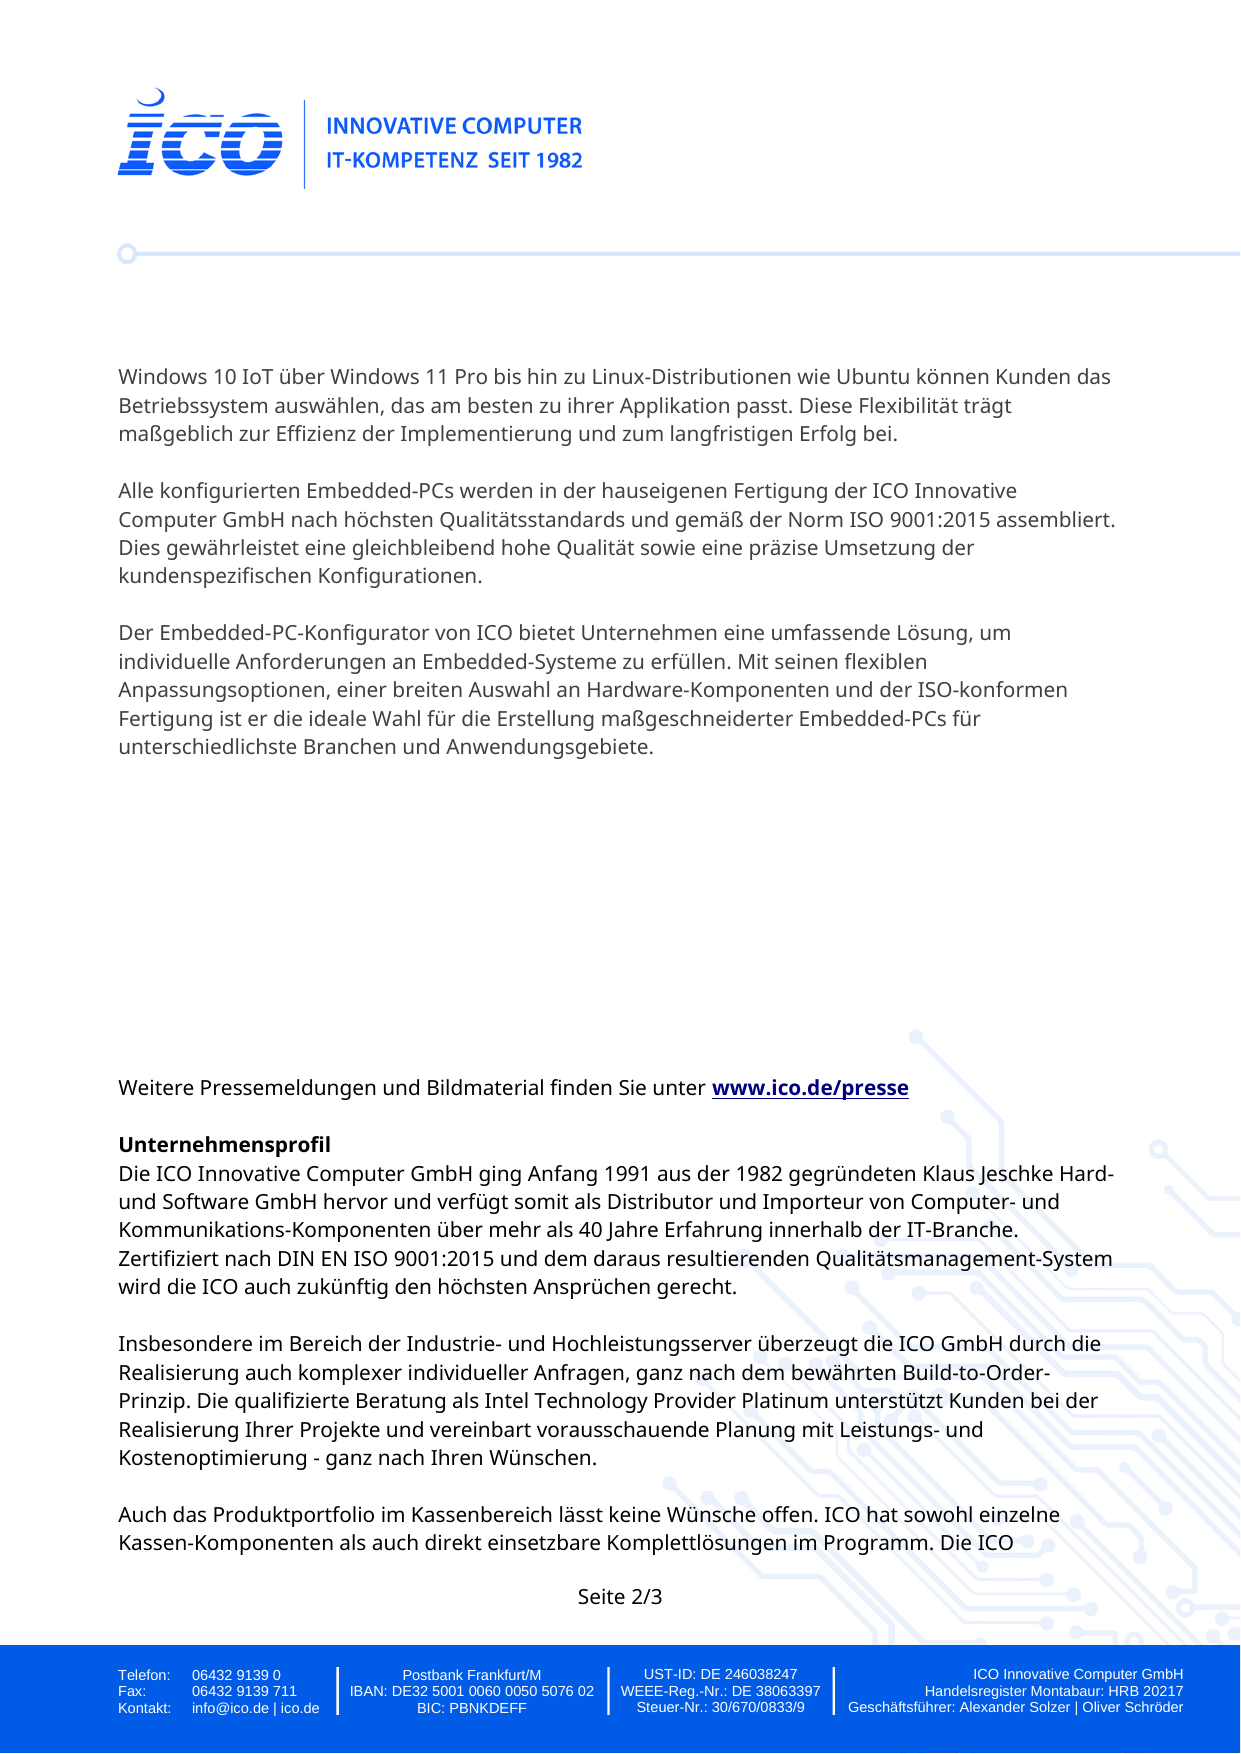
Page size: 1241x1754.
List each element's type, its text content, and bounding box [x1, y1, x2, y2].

picture [117, 87, 601, 190]
text Weitere Pressemeldungen und Bildmaterial finden Sie unter www.ico.de/presse [118, 1073, 1122, 1102]
text Die ICO Innovative Computer GmbH ging Anfang 1991 aus der 1982 gegründeten Klaus Jeschke Hard- und Software GmbH hervor und verfügt somit als Distributor und Importeur von Computer- und Kommunikations-Komponenten über mehr als 40 Jahre Erfahrung innerhalb der IT-Branche. Zertifiziert nach DIN EN ISO 9001:2015 und dem daraus resultierenden Qualitätsmanagement-System wird die ICO auch zukünftig den höchsten Ansprüchen gerecht. [118, 1159, 1122, 1301]
text Unternehmensprofil [118, 1130, 1122, 1159]
text Insbesondere im Bereich der Industrie- und Hochleistungsserver überzeugt die ICO GmbH durch die Realisierung auch komplexer individueller Anfragen, ganz nach dem bewährten Build-to-Order-Prinzip. Die qualifizierte Beratung als Intel Technology Provider Platinum unterstützt Kunden bei der Realisierung Ihrer Projekte und vereinbart vorausschauende Planung mit Leistungs- und Kostenoptimierung - ganz nach Ihren Wünschen. [118, 1329, 1122, 1472]
text Alle konfigurierten Embedded-PCs werden in der hauseigenen Fertigung der ICO Innovative Computer GmbH nach höchsten Qualitätsstandards und gemäß der Norm ISO 9001:2015 assembliert. Dies gewährleistet eine gleichbleibend hohe Qualität sowie eine präzise Umsetzung der kundenspezifischen Konfigurationen. [118, 476, 1122, 590]
picture [111, 243, 1241, 264]
picture [0, 1028, 1241, 1754]
text Der Embedded-PC-Konfigurator von ICO bietet Unternehmen eine umfassende Lösung, um individuelle Anforderungen an Embedded-Systeme zu erfüllen. Mit seinen flexiblen Anpassungsoptionen, einer breiten Auswahl an Hardware-Komponenten und der ISO-konformen Fertigung ist er die ideale Wahl für die Erstellung maßgeschneiderter Embedded-PCs für unterschiedlichste Branchen und Anwendungsgebiete. [118, 618, 1122, 761]
